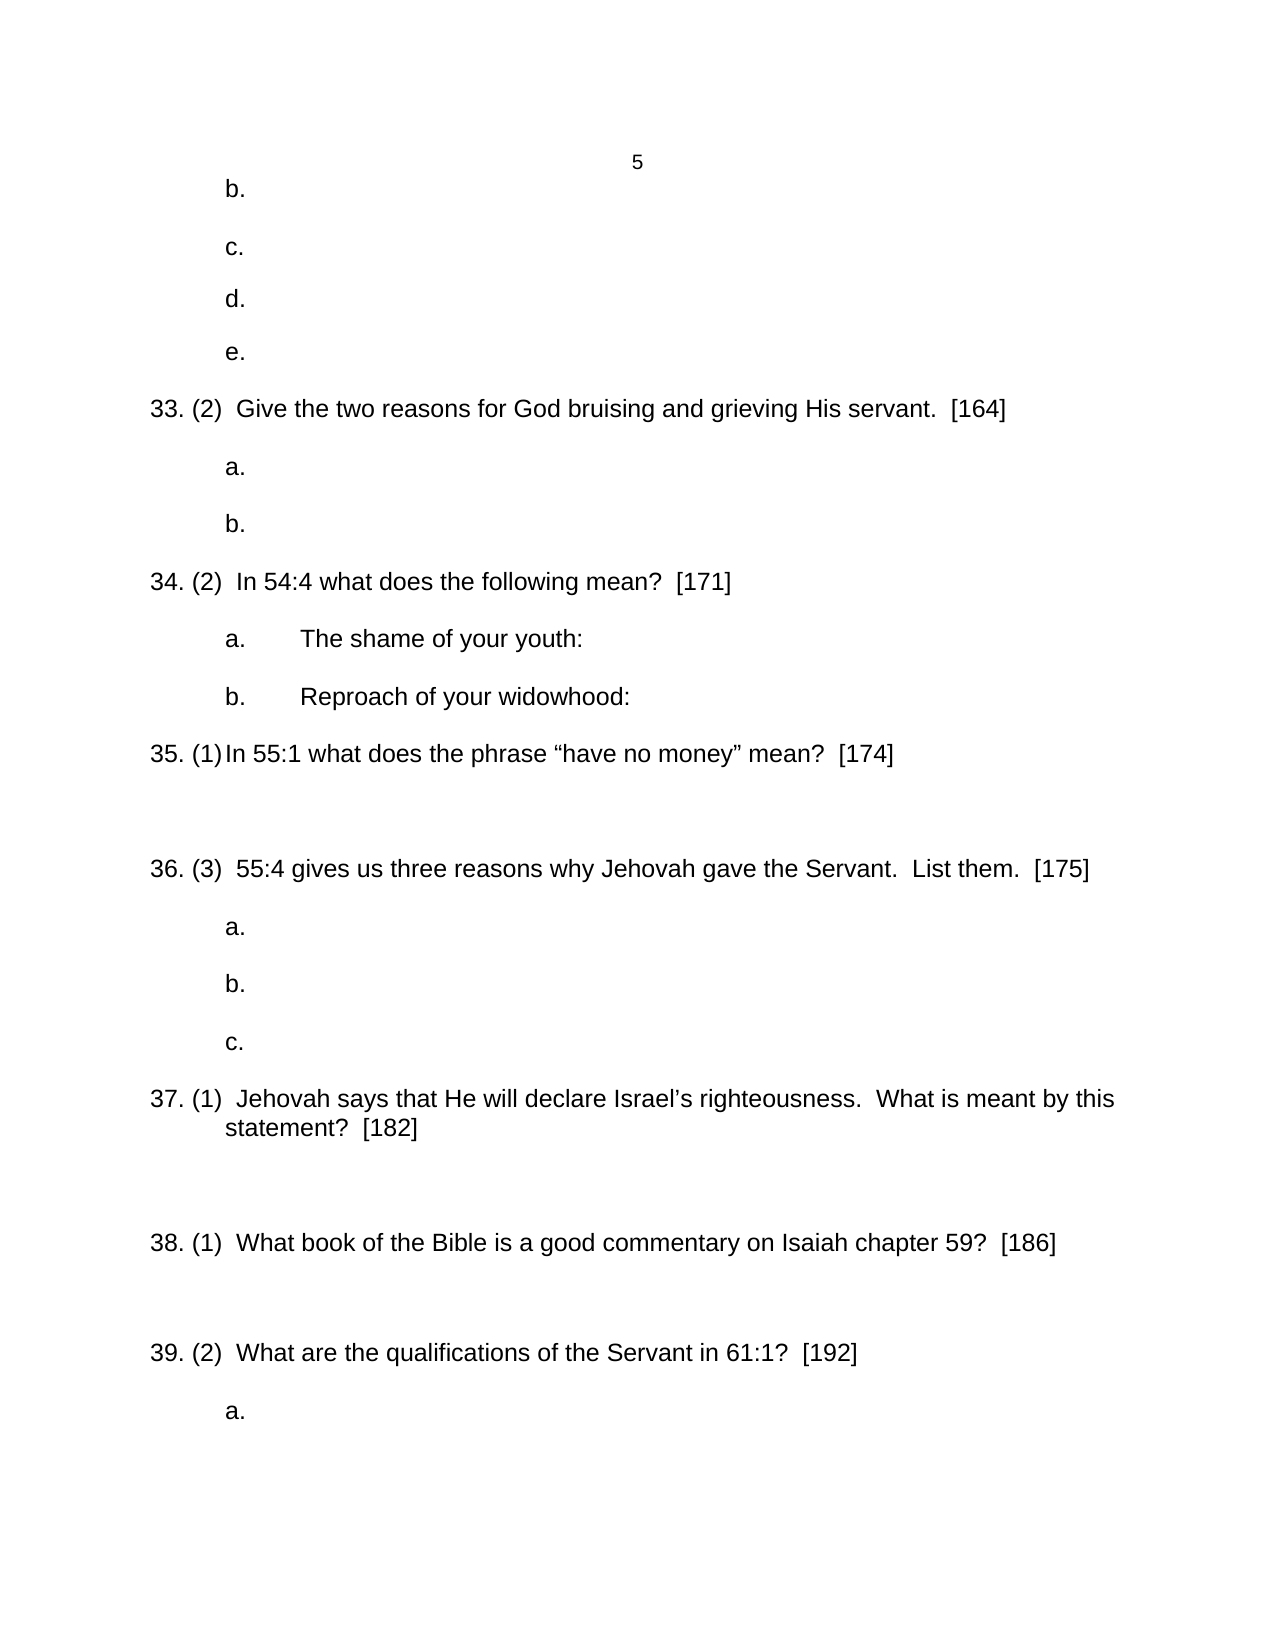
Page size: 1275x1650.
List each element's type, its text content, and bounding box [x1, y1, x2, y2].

text a. [150, 452, 1125, 481]
text 37. (1) Jehovah says that He will declare Israel’s righteousness. What is meant by this statement? [182] [150, 1084, 1125, 1142]
text c. [150, 231, 1125, 260]
text b. [150, 509, 1125, 538]
text b. [150, 969, 1125, 998]
text 35. (1) In 55:1 what does the phrase “have no money” mean? [174] [150, 739, 1125, 768]
text 34. (2) In 54:4 what does the following mean? [171] [150, 567, 1125, 596]
text a. The shame of your youth: [150, 624, 1125, 653]
text e. [150, 337, 1125, 366]
text 38. (1) What book of the Bible is a good commentary on Isaiah chapter 59? [186] [150, 1228, 1125, 1257]
text b. [150, 150, 1125, 203]
text a. [150, 912, 1125, 941]
text b. Reproach of your widowhood: [150, 682, 1125, 711]
text 36. (3) 55:4 gives us three reasons why Jehovah gave the Servant. List them. [175] [150, 854, 1125, 883]
text d. [150, 284, 1125, 313]
text 39. (2) What are the qualifications of the Servant in 61:1? [192] [150, 1338, 1125, 1367]
text c. [150, 1027, 1125, 1056]
text a. [225, 1396, 1125, 1424]
text 33. (2) Give the two reasons for God bruising and grieving His servant. [164] [150, 394, 1125, 423]
